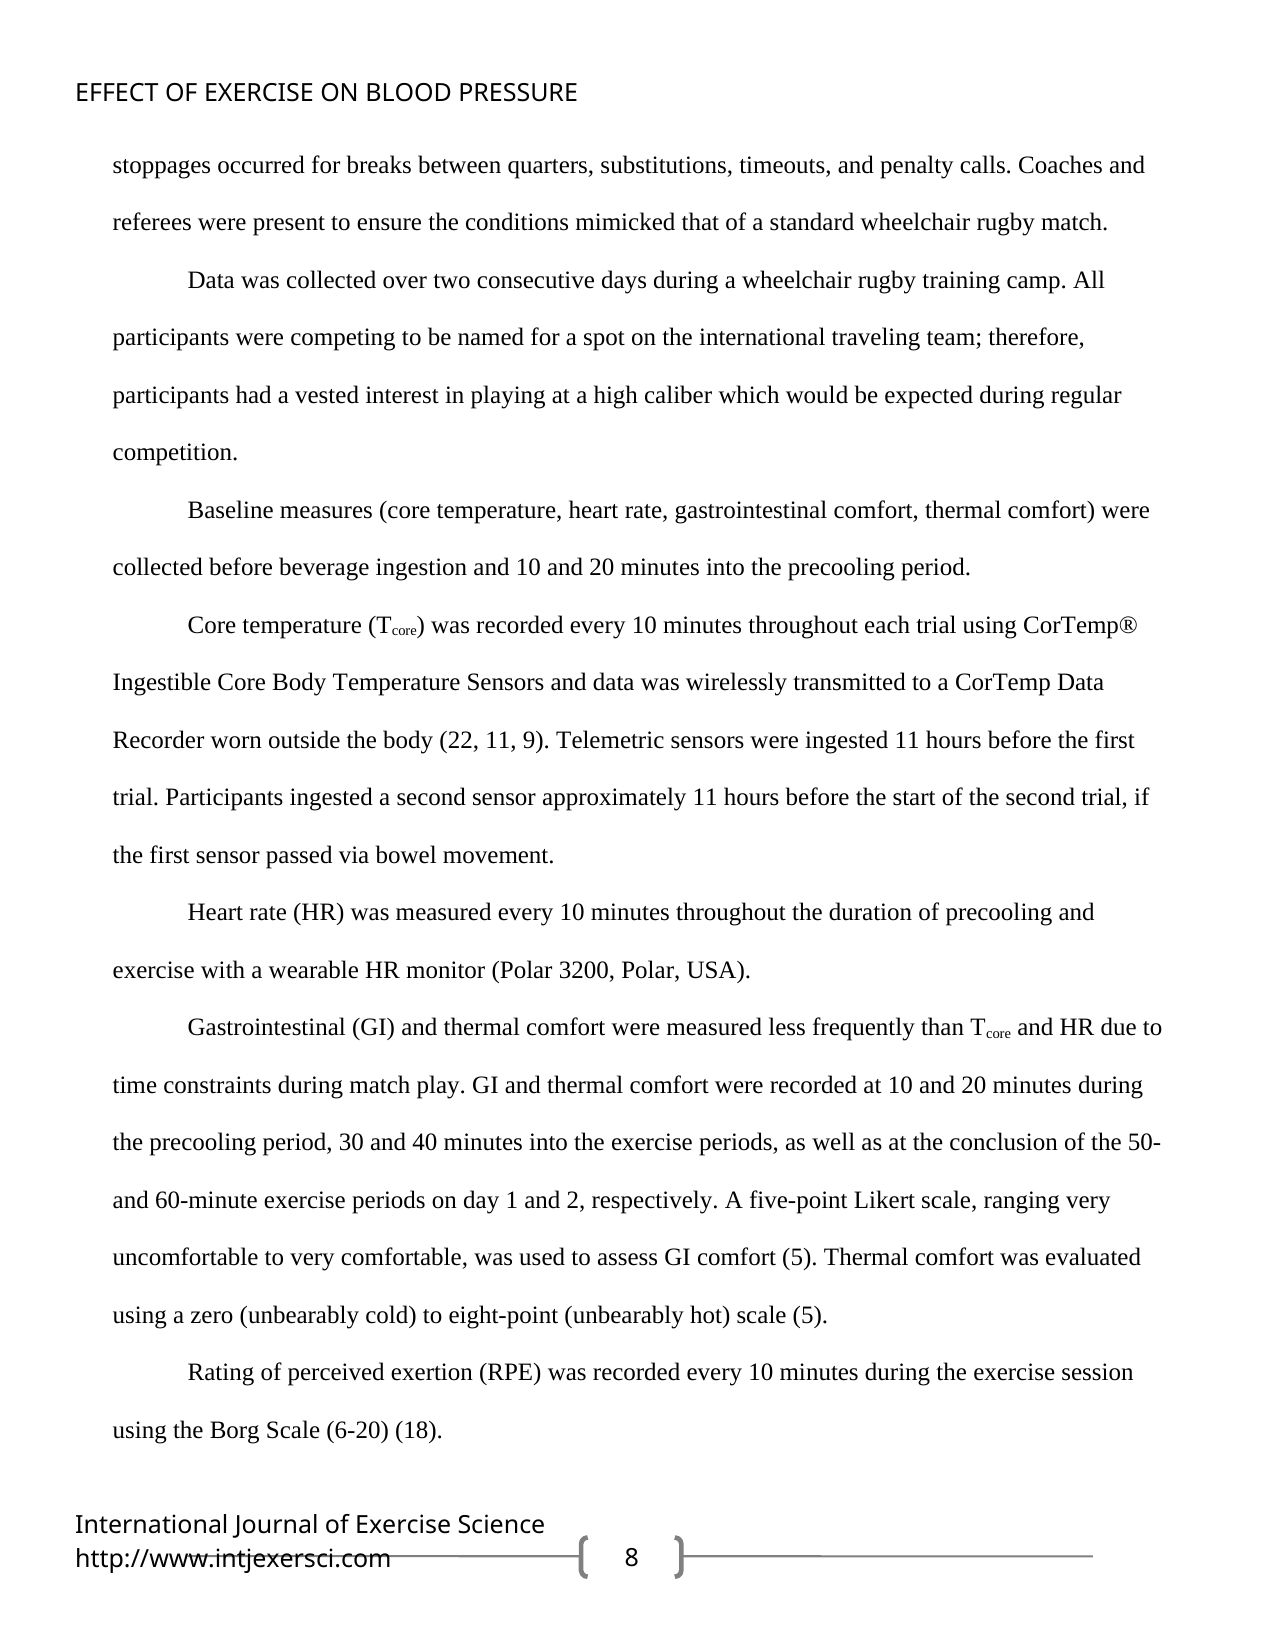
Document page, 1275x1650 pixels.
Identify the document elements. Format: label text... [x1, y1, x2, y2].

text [112, 150, 1162, 236]
text Core temperature (Tcore) was recorded every 10 minutes throughout each trial using CorTemp® Ingestible Core Body Temperature Sensors and data was wirelessly transmitted to a CorTemp Data Recorder worn outside the body (22, 11, 9). Telemetric sensors were ingested 11 hours before the first trial. Participants ingested a second sensor approximately 11 hours before the start of the second trial, if the first sensor passed via bowel movement. [112, 610, 1162, 869]
text Data was collected over two consecutive days during a wheelchair rugby training camp. All participants were competing to be named for a spot on the international traveling team; therefore, participants had a vested interest in playing at a high caliber which would be expected during regular competition. [112, 265, 1162, 466]
text Rating of perceived exertion (RPE) was recorded every 10 minutes during the exercise session using the Borg Scale (6-20) (18). [112, 1357, 1162, 1444]
text Gastrointestinal (GI) and thermal comfort were measured less frequently than Tcore and HR due to time constraints during match play. GI and thermal comfort were recorded at 10 and 20 minutes during the precooling period, 30 and 40 minutes into the exercise periods, as well as at the conclusion of the 50- and 60-minute exercise periods on day 1 and 2, respectively. A five-point Likert scale, ranging very uncomfortable to very comfortable, was used to assess GI comfort (5). Thermal comfort was evaluated using a zero (unbearably cold) to eight-point (unbearably hot) scale (5). [112, 1012, 1162, 1329]
text Baseline measures (core temperature, heart rate, gastrointestinal comfort, thermal comfort) were collected before beverage ingestion and 10 and 20 minutes into the precooling period. [112, 495, 1162, 581]
text Heart rate (HR) was measured every 10 minutes throughout the duration of precooling and exercise with a wearable HR monitor (Polar 3200, Polar, USA). [112, 897, 1162, 984]
